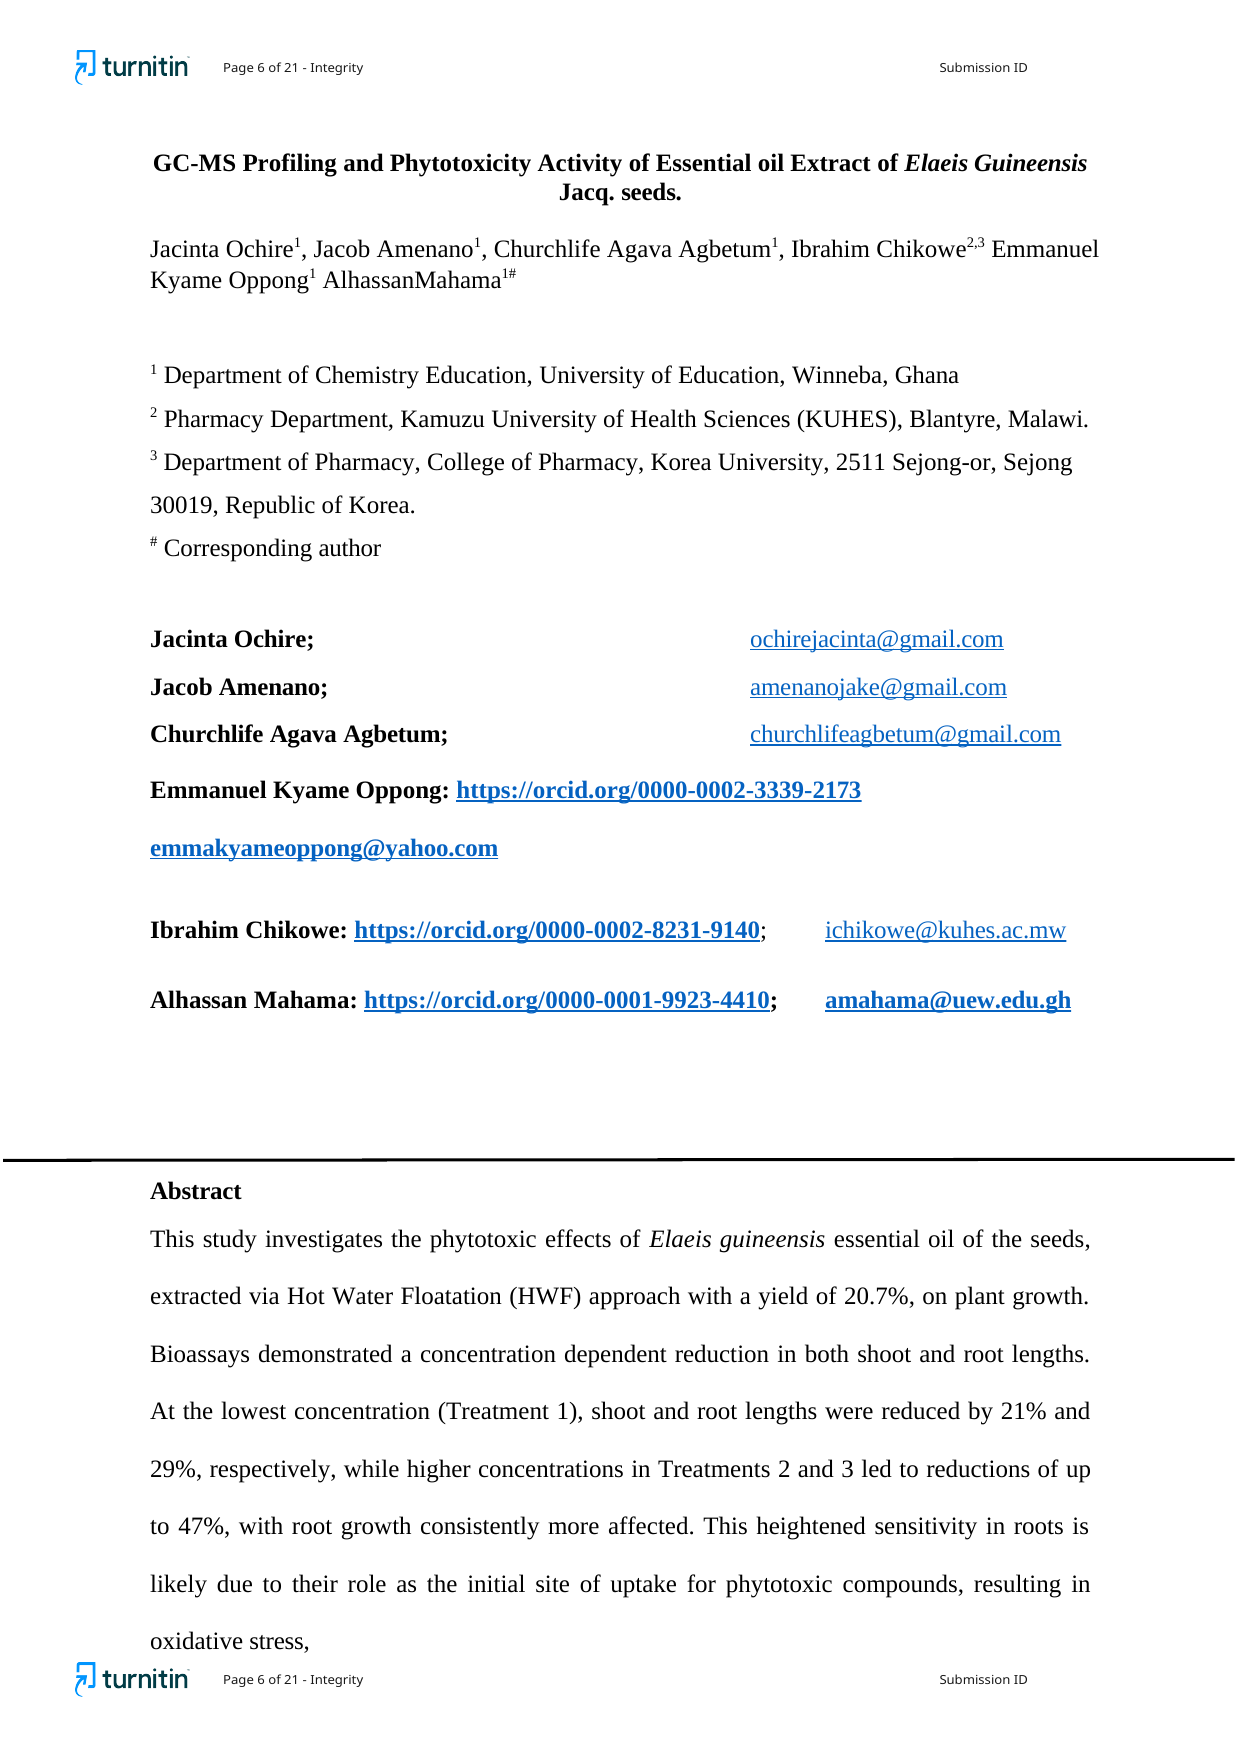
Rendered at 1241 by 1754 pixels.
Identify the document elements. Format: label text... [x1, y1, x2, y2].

text 1 Department of Chemistry Education, University of Education, Winneba, Ghana [150, 361, 1128, 389]
picture [75, 1662, 190, 1697]
subtitle Alhassan Mahama: https://orcid.org/0000-0001-9923-4410; amahama@uew.edu.gh [150, 985, 1128, 1014]
text Jacinta Ochire; ochirejacinta@gmail.com [150, 624, 1128, 653]
text # Corresponding author [150, 533, 1128, 562]
subtitle Emmanuel Kyame Oppong: https://orcid.org/0000-0002-3339-2173 [150, 775, 1128, 804]
text Jacinta Ochire1, Jacob Amenano1, Churchlife Agava Agbetum1, Ibrahim Chikowe2,3 Emmanuel Kyame Oppong1 AlhassanMahama1# [150, 234, 1128, 294]
text Jacq. seeds. [112, 177, 1128, 205]
text Abstract [150, 1176, 1128, 1205]
text 3 Department of Pharmacy, College of Pharmacy, Korea University, 2511 Sejong-or, Sejong 30019, Republic of Korea. [150, 447, 1128, 519]
subtitle GC-MS Profiling and Phytotoxicity Activity of Essential oil Extract of Elaeis Guineensis [112, 148, 1128, 177]
picture [75, 50, 190, 85]
text Jacob Amenano; amenanojake@gmail.com [150, 672, 1128, 700]
text Churchlife Agava Agbetum; churchlifeagbetum@gmail.com [150, 719, 1128, 748]
text emmakyameoppong@yahoo.com [150, 833, 1128, 861]
text This study investigates the phytotoxic effects of Elaeis guineensis essential oil of the seeds, extracted via Hot Water Floatation (HWF) approach with a yield of 20.7%, on plant growth. Bioassays demonstrated a concentration dependent reduction in both shoot and root lengths. At the lowest concentration (Treatment 1), shoot and root lengths were reduced by 21% and 29%, respectively, while higher concentrations in Treatments 2 and 3 led to reductions of up to 47%, with root growth consistently more affected. This heightened sensitivity in roots is likely due to their role as the initial site of uptake for phytotoxic compounds, resulting in oxidative stress, [150, 1224, 1091, 1655]
text Ibrahim Chikowe: https://orcid.org/0000-0002-8231-9140; ichikowe@kuhes.ac.mw [150, 915, 1128, 944]
text 2 Pharmacy Department, Kamuzu University of Health Sciences (KUHES), Blantyre, Malawi. [150, 404, 1128, 432]
